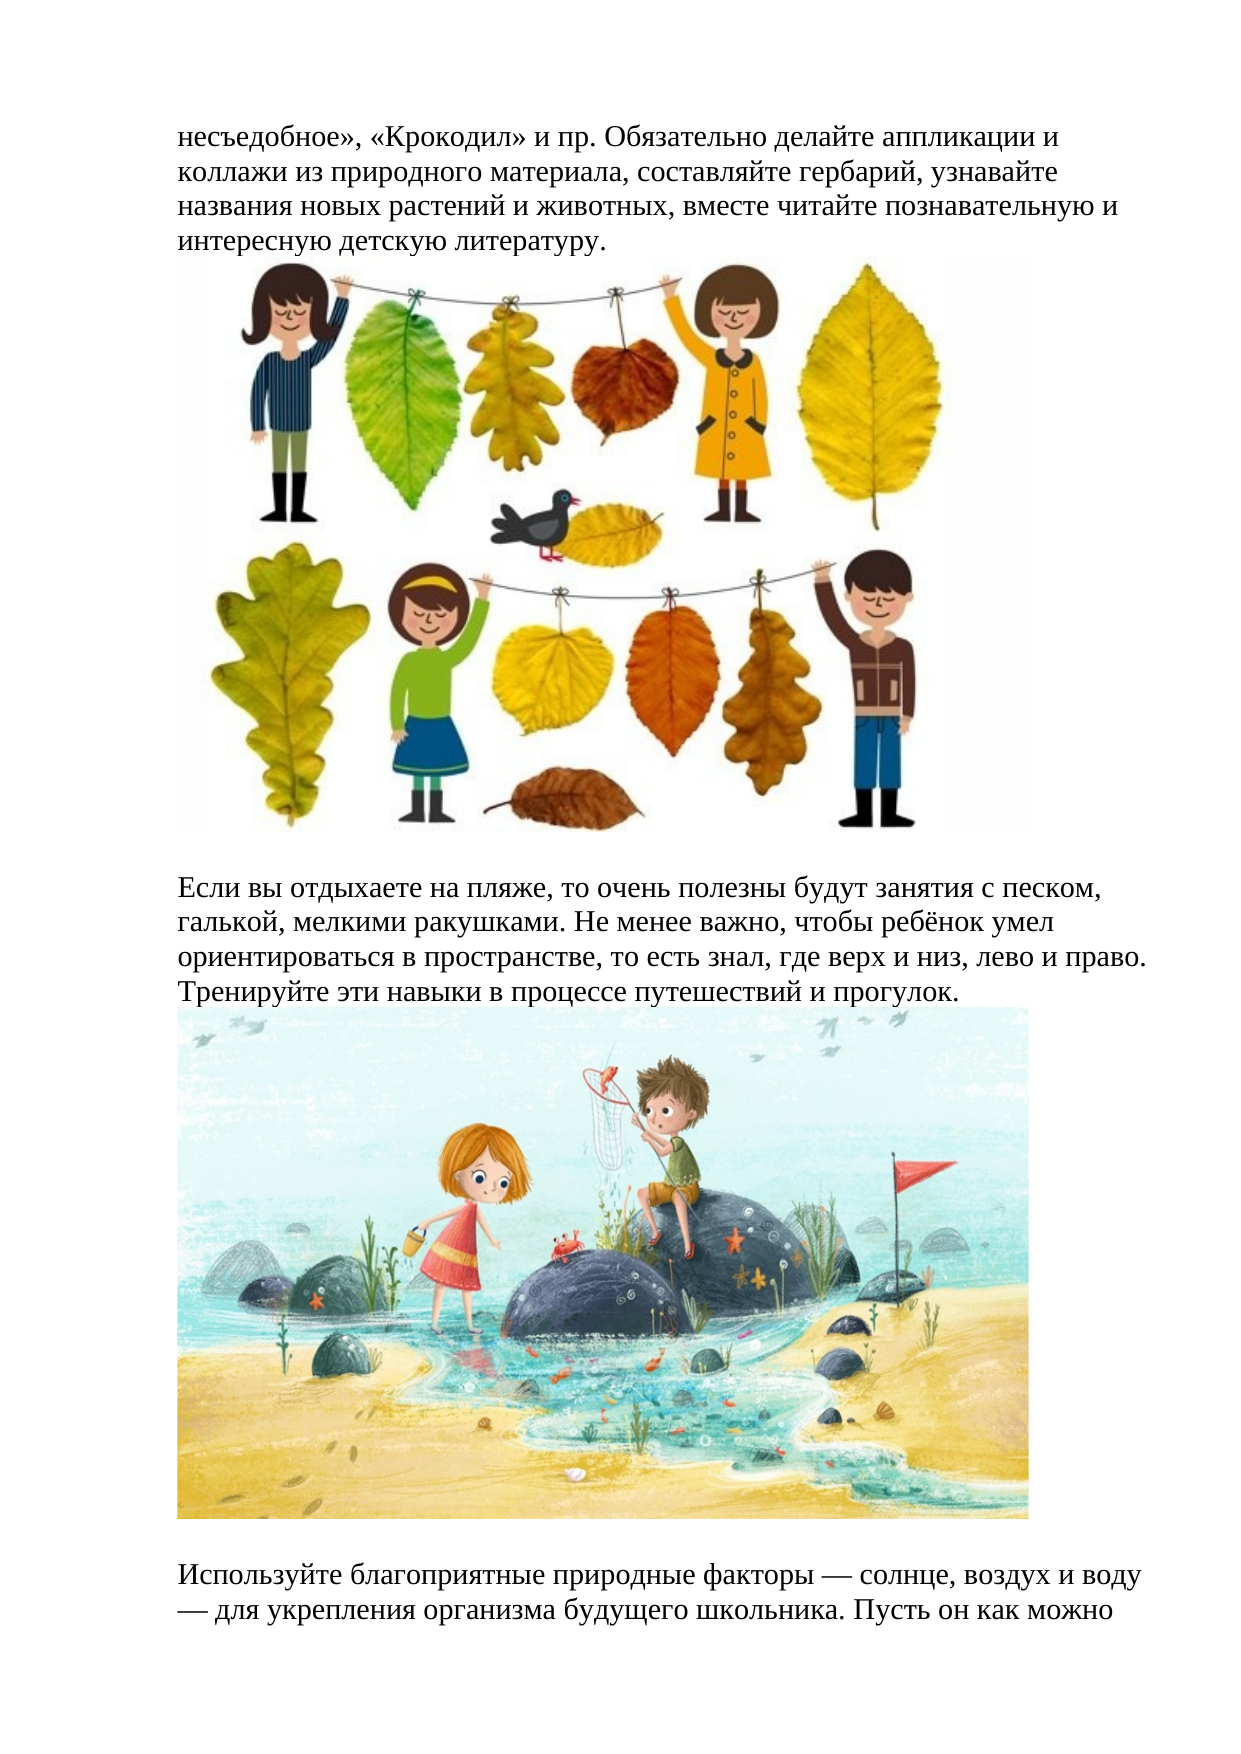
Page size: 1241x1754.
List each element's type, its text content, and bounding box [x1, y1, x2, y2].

text Если вы отдыхаете на пляже, то очень полезны будут занятия с песком, галькой, мелкими ракушками. Не менее важно, чтобы ребёнок умел ориентироваться в пространстве, то есть знал, где верх и низ, лево и право. Тренируйте эти навыки в процессе путешествий и прогулок. [177, 869, 1152, 1008]
picture [177, 1007, 1029, 1519]
picture [177, 256, 1028, 832]
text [177, 1556, 1152, 1626]
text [177, 118, 1152, 257]
